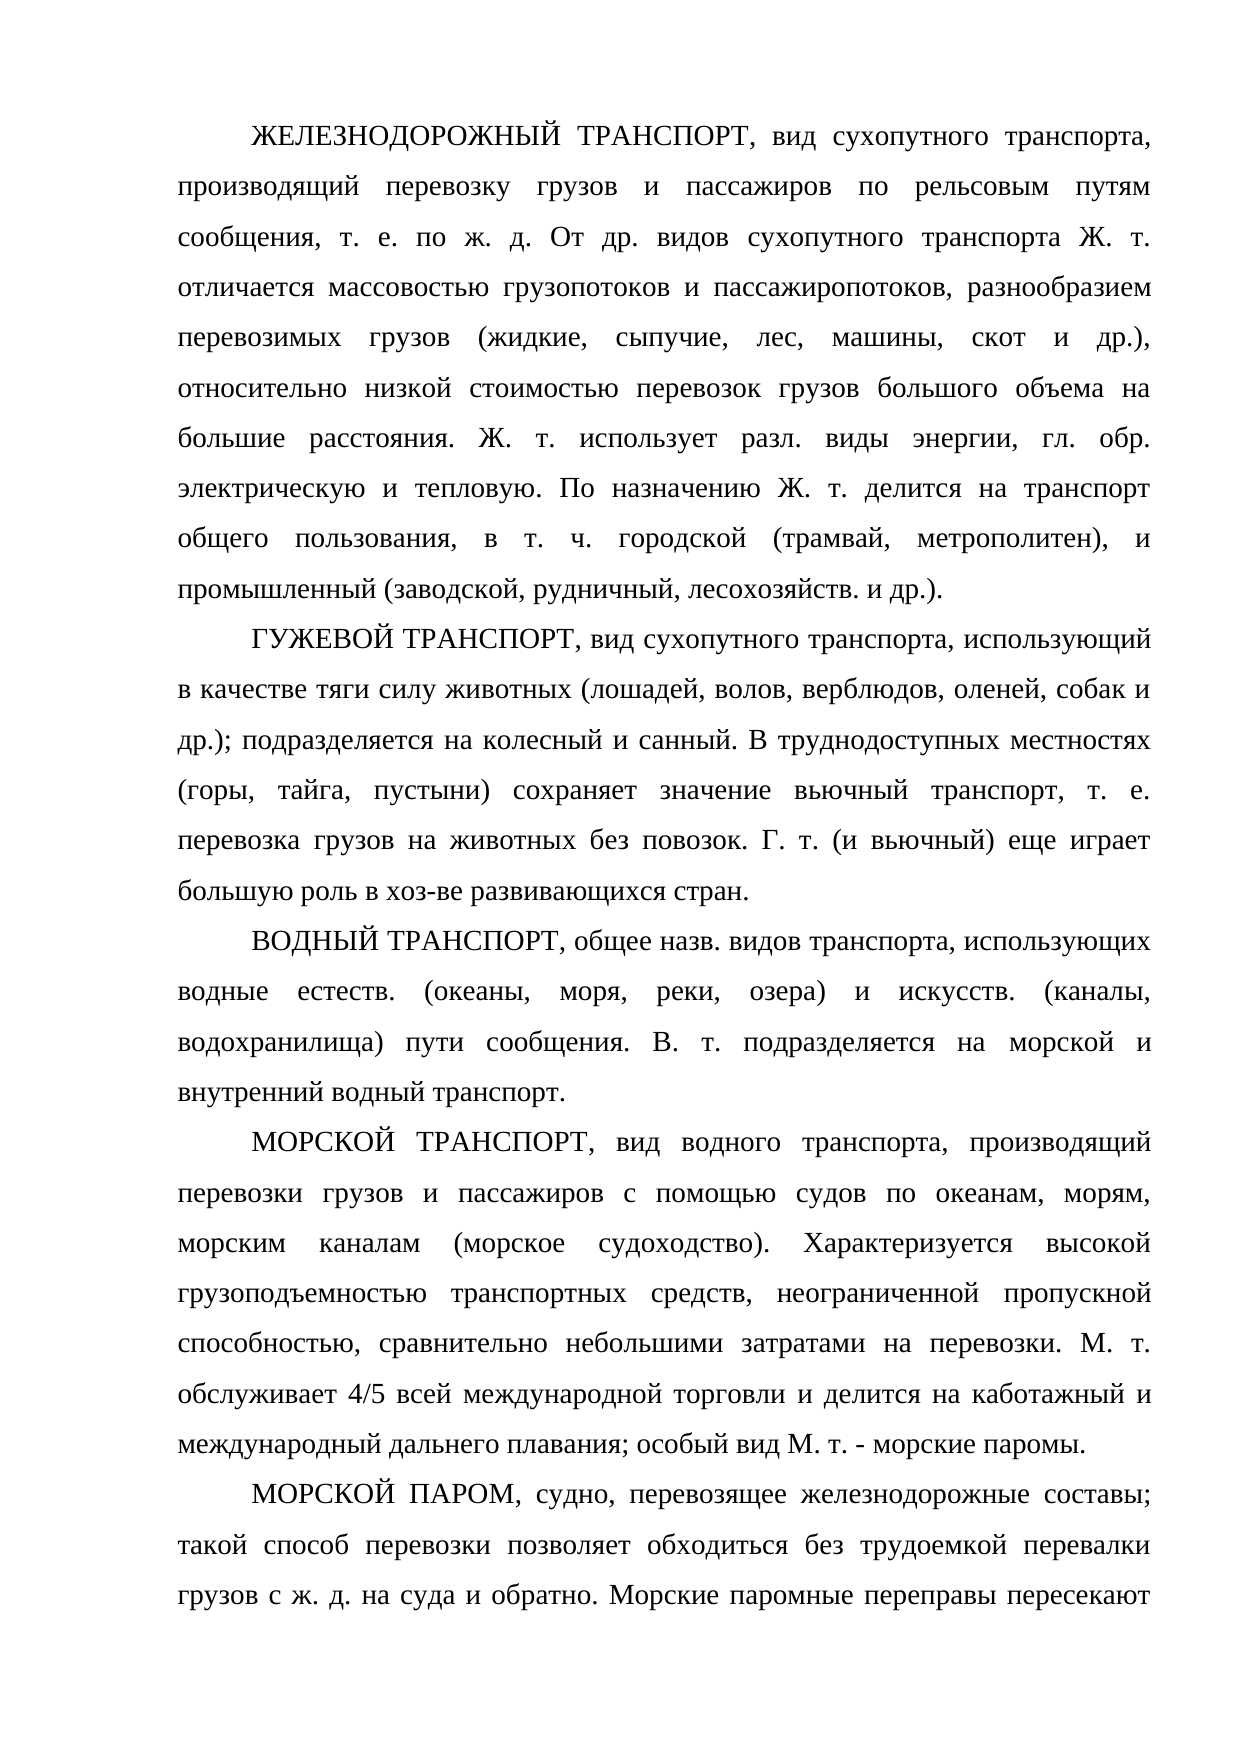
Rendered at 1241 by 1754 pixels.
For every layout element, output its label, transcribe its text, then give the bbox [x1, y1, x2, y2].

text ВОДНЫЙ ТРАНСПОРТ, общее назв. видов транспорта, использующих водные естеств. (океаны, моря, реки, озера) и искусств. (каналы, водохранилища) пути сообщения. В. т. подразделяется на морской и внутренний водный транспорт. [177, 923, 1152, 1108]
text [177, 1477, 1152, 1611]
text ЖЕЛЕЗНОДОРОЖНЫЙ ТРАНСПОРТ, вид сухопутного транспорта, производящий перевозку грузов и пассажиров по рельсовым путям сообщения, т. е. по ж. д. От др. видов сухопутного транспорта Ж. т. отличается массовостью грузопотоков и пассажиропотоков, разнообразием перевозимых грузов (жидкие, сыпучие, лес, машины, скот и др.), относительно низкой стоимостью перевозок грузов большого объема на большие расстояния. Ж. т. использует разл. виды энергии, гл. обр. электрическую и тепловую. По назначению Ж. т. делится на транспорт общего пользования, в т. ч. городской (трамвай, метрополитен), и промышленный (заводской, рудничный, лесохозяйств. и др.). [177, 118, 1152, 604]
text МОРСКОЙ ТРАНСПОРТ, вид водного транспорта, производящий перевозки грузов и пассажиров с помощью судов по океанам, морям, морским каналам (морское судоходство). Характеризуется высокой грузоподъемностью транспортных средств, неограниченной пропускной способностью, сравнительно небольшими затратами на перевозки. М. т. обслуживает 4/5 всей международной торговли и делится на каботажный и международный дальнего плавания; особый вид М. т. - морские паромы. [177, 1124, 1152, 1460]
text ГУЖЕВОЙ ТРАНСПОРТ, вид сухопутного транспорта, использующий в качестве тяги силу животных (лошадей, волов, верблюдов, оленей, собак и др.); подразделяется на колесный и санный. В труднодоступных местностях (горы, тайга, пустыни) сохраняет значение вьючный транспорт, т. е. перевозка грузов на животных без повозок. Г. т. (и вьючный) еще играет большую роль в хоз-ве развивающихся стран. [177, 621, 1152, 906]
